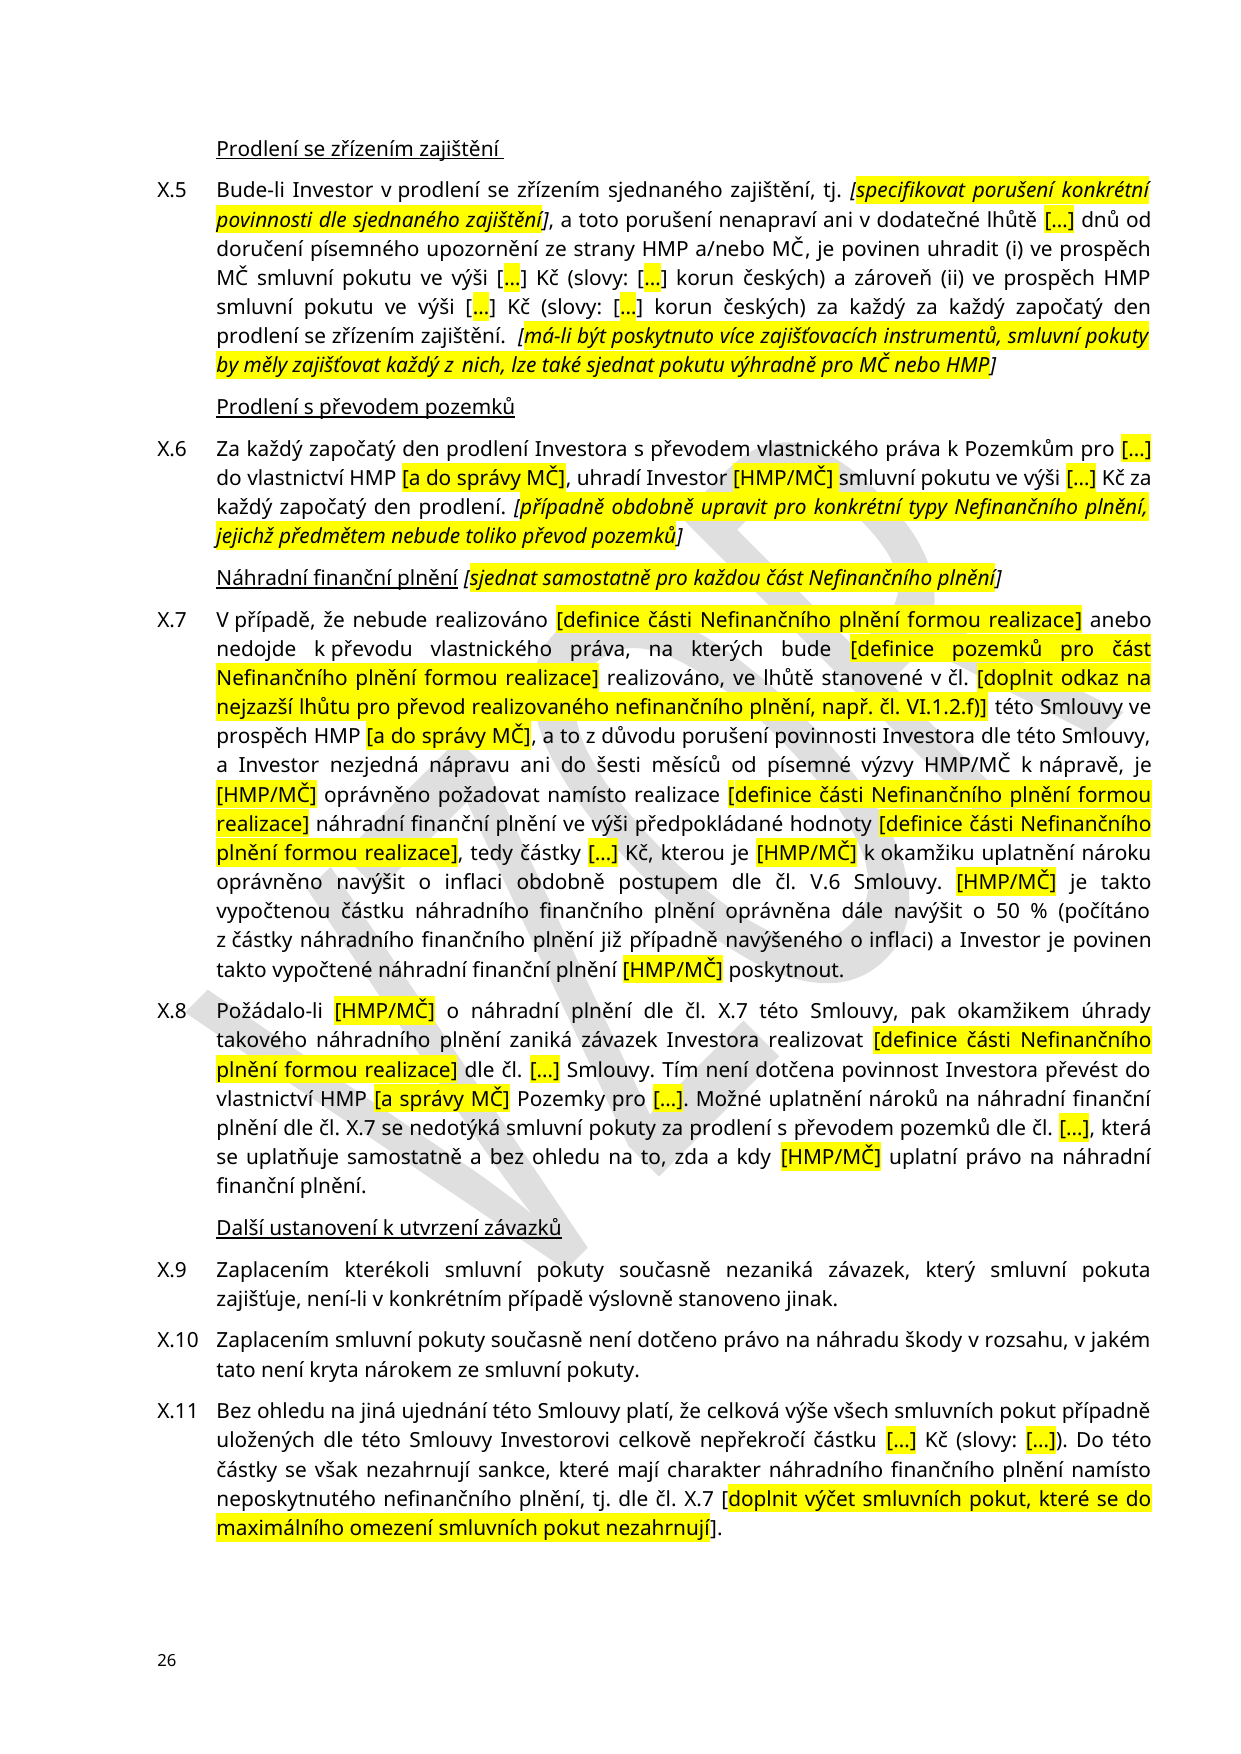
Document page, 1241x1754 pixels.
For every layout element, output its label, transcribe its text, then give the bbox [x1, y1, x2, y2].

list Prodlení s převodem pozemků [216, 391, 1152, 420]
list Náhradní finanční plnění [sjednat samostatně pro každou část Nefinančního plnění] [216, 562, 1152, 591]
list Bude-li Investor v prodlení se zřízením sjednaného zajištění, tj. [specifikovat porušení konkrétní povinnosti dle sjednaného zajištění], a toto porušení nenapraví ani v dodatečné lhůtě […] dnů od doručení písemného upozornění ze strany HMP a/nebo MČ, je povinen uhradit (i) ve prospěch MČ smluvní pokutu ve výši […] Kč (slovy: […] korun českých) a zároveň (ii) ve prospěch HMP smluvní pokutu ve výši […] Kč (slovy: […] korun českých) za každý za každý započatý den prodlení se zřízením zajištění. [má-li být poskytnuto více zajišťovacích instrumentů, smluvní pokuty by měly zajišťovat každý z nich, lze také sjednat pokutu výhradně pro MČ nebo HMP] [157, 174, 1152, 379]
list Prodlení se zřízením zajištění [216, 133, 1152, 162]
list Zaplacením smluvní pokuty současně není dotčeno právo na náhradu škody v rozsahu, v jakém tato není kryta nárokem ze smluvní pokuty. [157, 1324, 1152, 1383]
list Požádalo-li [HMP/MČ] o náhradní plnění dle čl. X.7 této Smlouvy, pak okamžikem úhrady takového náhradního plnění zaniká závazek Investora realizovat [definice části Nefinančního plnění formou realizace] dle čl. […] Smlouvy. Tím není dotčena povinnost Investora převést do vlastnictví HMP [a správy MČ] Pozemky pro […]. Možné uplatnění nároků na náhradní finanční plnění dle čl. X.7 se nedotýká smluvní pokuty za prodlení s převodem pozemků dle čl. […], která se uplatňuje samostatně a bez ohledu na to, zda a kdy [HMP/MČ] uplatní právo na náhradní finanční plnění. [157, 995, 1152, 1199]
list Bez ohledu na jiná ujednání této Smlouvy platí, že celková výše všech smluvních pokut případně uložených dle této Smlouvy Investorovi celkově nepřekročí částku […] Kč (slovy: […]). Do této částky se však nezahrnují sankce, které mají charakter náhradního finančního plnění namísto neposkytnutého nefinančního plnění, tj. dle čl. X.7 [doplnit výčet smluvních pokut, které se do maximálního omezení smluvních pokut nezahrnují]. [157, 1395, 1152, 1541]
list Za každý započatý den prodlení Investora s převodem vlastnického práva k Pozemkům pro […] do vlastnictví HMP [a do správy MČ], uhradí Investor [HMP/MČ] smluvní pokutu ve výši […] Kč za každý započatý den prodlení. [případně obdobně upravit pro konkrétní typy Nefinančního plnění, jejichž předmětem nebude toliko převod pozemků] [157, 433, 1152, 549]
list Další ustanovení k utvrzení závazků [216, 1212, 1152, 1241]
list Zaplacením kterékoli smluvní pokuty současně nezaniká závazek, který smluvní pokuta zajišťuje, není-li v konkrétním případě výslovně stanoveno jinak. [157, 1254, 1152, 1312]
list V případě, že nebude realizováno [definice části Nefinančního plnění formou realizace] anebo nedojde k převodu vlastnického práva, na kterých bude [definice pozemků pro část Nefinančního plnění formou realizace] realizováno, ve lhůtě stanovené v čl. [doplnit odkaz na nejzazší lhůtu pro převod realizovaného nefinančního plnění, např. čl. VI.1.2.f)] této Smlouvy ve prospěch HMP [a do správy MČ], a to z důvodu porušení povinnosti Investora dle této Smlouvy, a Investor nezjedná nápravu ani do šesti měsíců od písemné výzvy HMP/MČ k nápravě, je [HMP/MČ] oprávněno požadovat namísto realizace [definice části Nefinančního plnění formou realizace] náhradní finanční plnění ve výši předpokládané hodnoty [definice části Nefinančního plnění formou realizace], tedy částky […] Kč, kterou je [HMP/MČ] k okamžiku uplatnění nároku oprávněno navýšit o inflaci obdobně postupem dle čl. V.6 Smlouvy. [HMP/MČ] je takto vypočtenou částku náhradního finančního plnění oprávněna dále navýšit o 50 % (počítáno z částky náhradního finančního plnění již případně navýšeného o inflaci) a Investor je povinen takto vypočtené náhradní finanční plnění [HMP/MČ] poskytnout. [157, 604, 1152, 983]
